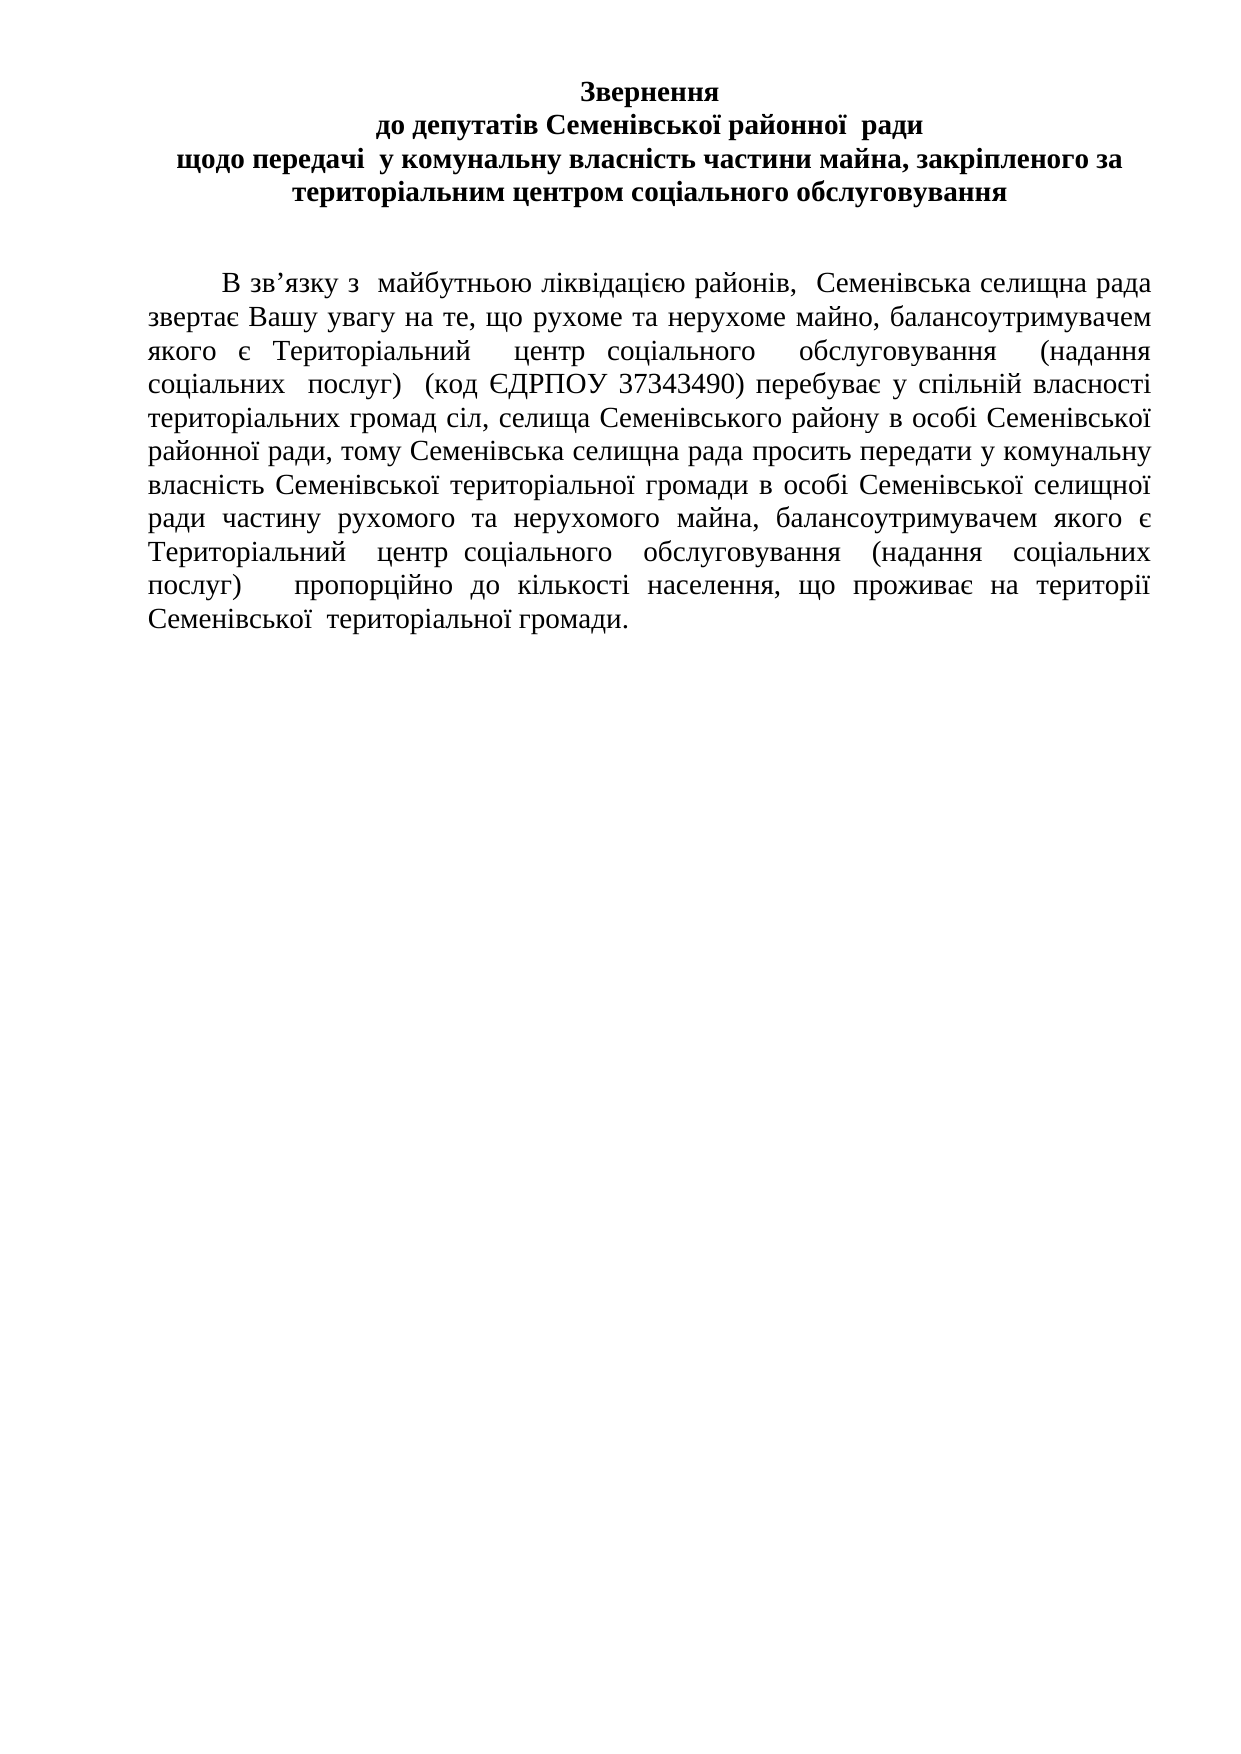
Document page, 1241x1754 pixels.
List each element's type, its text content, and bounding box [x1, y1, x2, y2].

text Звернення [148, 74, 1152, 107]
text В зв’язку з майбутньою ліквідацією районів, Семенівська селищна рада звертає Вашу увагу на те, що рухоме та нерухоме майно, балансоутримувачем якого є Територіальний центр соціального обслуговування (надання соціальних послуг) (код ЄДРПОУ 37343490) перебуває у спільній власності територіальних громад сіл, селища Семенівського району в особі Семенівської районної ради, тому Семенівська селищна рада просить передати у комунальну власність Семенівської територіальної громади в особі Семенівської селищної ради частину рухомого та нерухомого майна, балансоутримувачем якого є Територіальний центр соціального обслуговування (надання соціальних послуг) пропорційно до кількості населення, що проживає на території Семенівської територіальної громади. [148, 266, 1152, 634]
text щодо передачі у комунальну власність частини майна, закріпленого за територіальним центром соціального обслуговування [148, 141, 1152, 208]
text до депутатів Семенівської районної ради [148, 107, 1152, 141]
